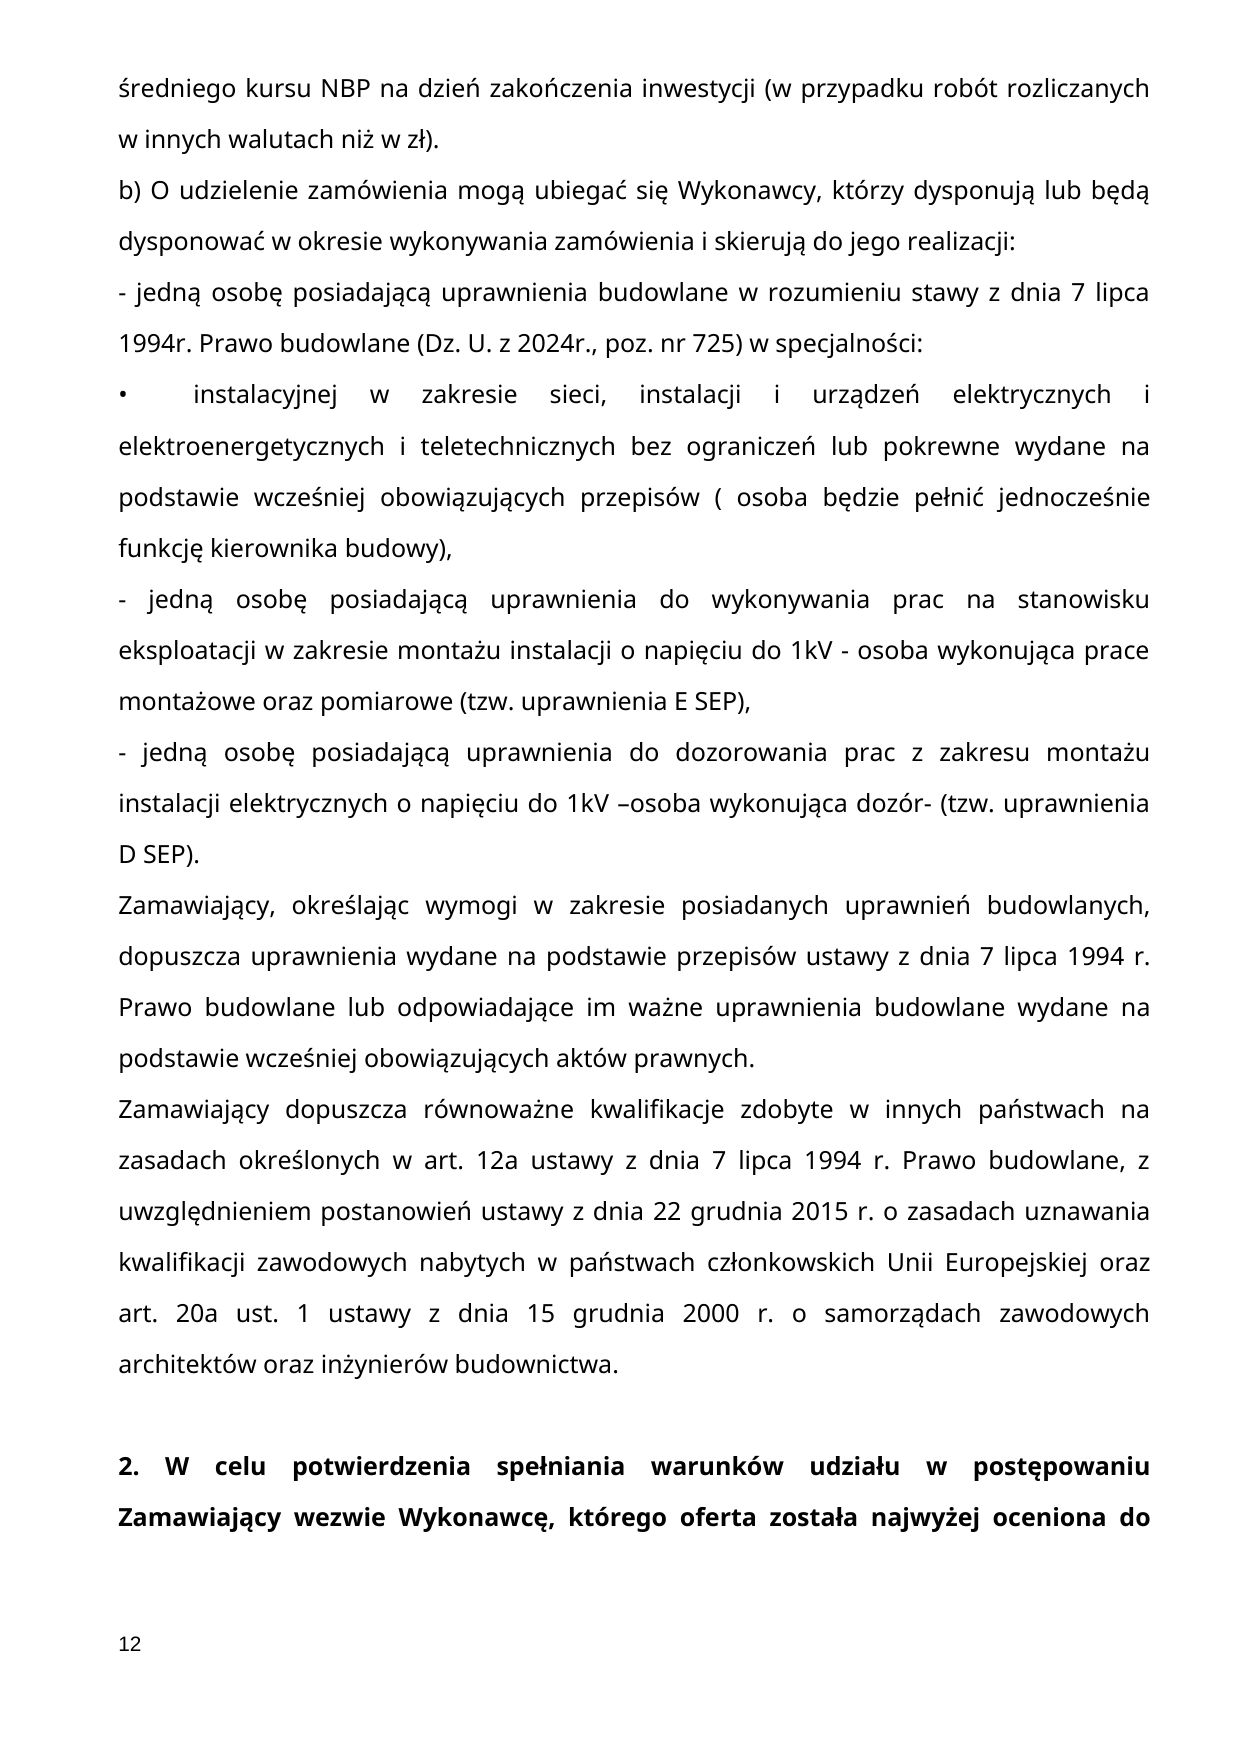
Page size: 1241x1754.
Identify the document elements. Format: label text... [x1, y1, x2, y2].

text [118, 1449, 1152, 1534]
text Zamawiający dopuszcza równoważne kwalifikacje zdobyte w innych państwach na zasadach określonych w art. 12a ustawy z dnia 7 lipca 1994 r. Prawo budowlane, z uwzględnieniem postanowień ustawy z dnia 22 grudnia 2015 r. o zasadach uznawania kwalifikacji zawodowych nabytych w państwach członkowskich Unii Europejskiej oraz art. 20a ust. 1 ustawy z dnia 15 grudnia 2000 r. o samorządach zawodowych architektów oraz inżynierów budownictwa. [118, 1092, 1152, 1381]
text Zamawiający, określając wymogi w zakresie posiadanych uprawnień budowlanych, dopuszcza uprawnienia wydane na podstawie przepisów ustawy z dnia 7 lipca 1994 r. Prawo budowlane lub odpowiadające im ważne uprawnienia budowlane wydane na podstawie wcześniej obowiązujących aktów prawnych. [118, 887, 1152, 1075]
text - jedną osobę posiadającą uprawnienia do wykonywania prac na stanowisku eksploatacji w zakresie montażu instalacji o napięciu do 1kV - osoba wykonująca prace montażowe oraz pomiarowe (tzw. uprawnienia E SEP), [118, 581, 1152, 717]
text - jedną osobę posiadającą uprawnienia do dozorowania prac z zakresu montażu instalacji elektrycznych o napięciu do 1kV –osoba wykonująca dozór- (tzw. uprawnienia D SEP). [118, 734, 1152, 871]
text - jedną osobę posiadającą uprawnienia budowlane w rozumieniu stawy z dnia 7 lipca 1994r. Prawo budowlane (Dz. U. z 2024r., poz. nr 725) w specjalności: [118, 275, 1152, 360]
text b) O udzielenie zamówienia mogą ubiegać się Wykonawcy, którzy dysponują lub będą dysponować w okresie wykonywania zamówienia i skierują do jego realizacji: [118, 173, 1152, 258]
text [118, 71, 1152, 156]
text • instalacyjnej w zakresie sieci, instalacji i urządzeń elektrycznych i elektroenergetycznych i teletechnicznych bez ograniczeń lub pokrewne wydane na podstawie wcześniej obowiązujących przepisów ( osoba będzie pełnić jednocześnie funkcję kierownika budowy), [118, 377, 1152, 564]
